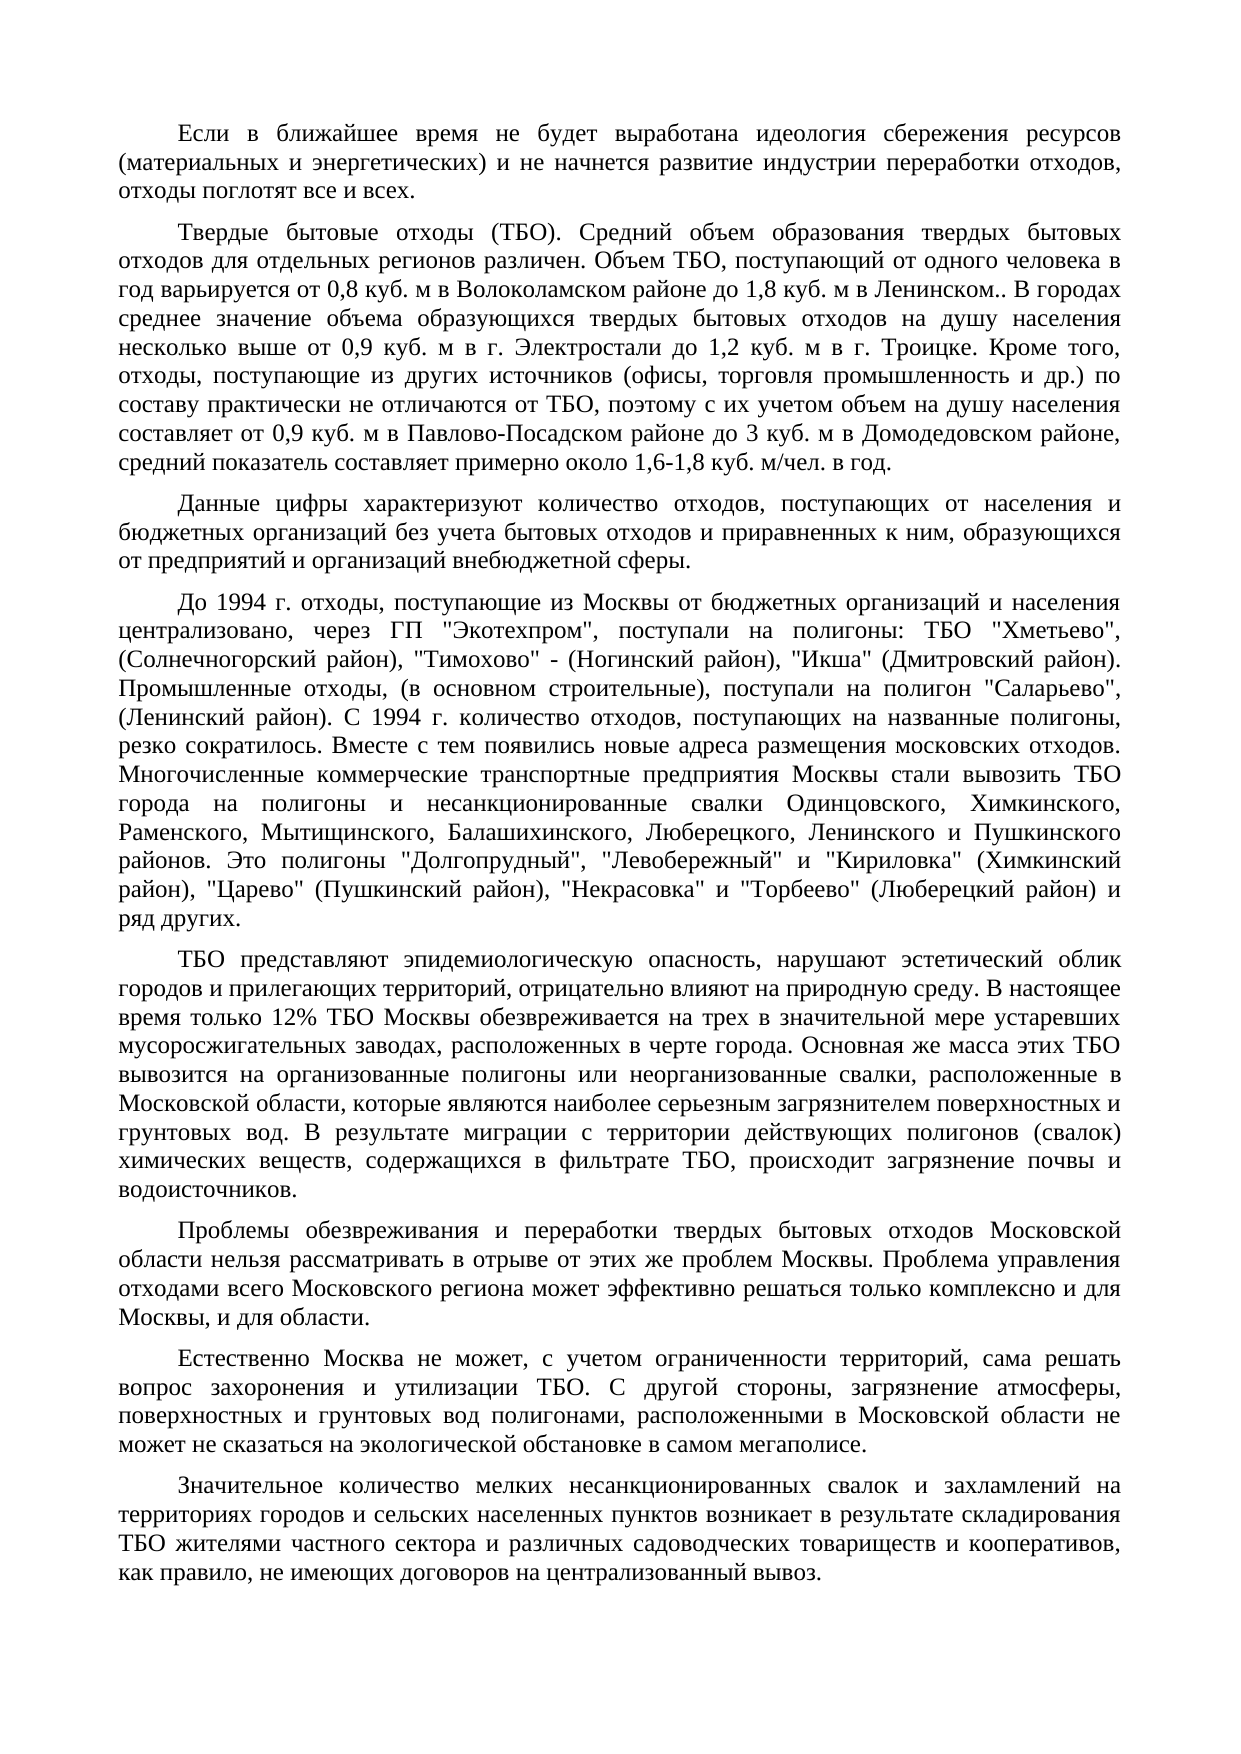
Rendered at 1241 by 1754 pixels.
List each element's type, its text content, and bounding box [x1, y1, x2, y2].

text Если в ближайшее время не будет выработана идеология сбережения ресурсов (материальных и энергетических) и не начнется развитие индустрии переработки отходов, отходы поглотят все и всех. [118, 118, 1122, 204]
text Значительное количество мелких несанкционированных свалок и захламлений на территориях городов и сельских населенных пунктов возникает в результате складирования ТБО жителями частного сектора и различных садоводческих товариществ и кооперативов, как правило, не имеющих договоров на централизованный вывоз. [118, 1471, 1122, 1586]
text Проблемы обезвреживания и переработки твердых бытовых отходов Московской области нельзя рассматривать в отрыве от этих же проблем Москвы. Проблема управления отходами всего Московского региона может эффективно решаться только комплексно и для Москвы, и для области. [118, 1216, 1122, 1331]
text Данные цифры характеризуют количество отходов, поступающих от населения и бюджетных организаций без учета бытовых отходов и приравненных к ним, образующихся от предприятий и организаций внебюджетной сферы. [118, 488, 1122, 574]
text Твердые бытовые отходы (ТБО). Средний объем образования твердых бытовых отходов для отдельных регионов различен. Объем ТБО, поступающий от одного человека в год варьируется от 0,8 куб. м в Волоколамском районе до 1,8 куб. м в Ленинском.. В городах среднее значение объема образующихся твердых бытовых отходов на душу населения несколько выше от 0,9 куб. м в г. Электростали до 1,2 куб. м в г. Троицке. Кроме того, отходы, поступающие из других источников (офисы, торговля промышленность и др.) по составу практически не отличаются от ТБО, поэтому с их учетом объем на душу населения составляет от 0,9 куб. м в Павлово-Посадском районе до 3 куб. м в Домодедовском районе, средний показатель составляет примерно около 1,6-1,8 куб. м/чел. в год. [118, 217, 1122, 476]
text ТБО представляют эпидемиологическую опасность, нарушают эстетический облик городов и прилегающих территорий, отрицательно влияют на природную среду. В настоящее время только 12% ТБО Москвы обезвреживается на трех в значительной мере устаревших мусоросжигательных заводах, расположенных в черте города. Основная же масса этих ТБО вывозится на организованные полигоны или неорганизованные свалки, расположенные в Московской области, которые являются наиболее серьезным загрязнителем поверхностных и грунтовых вод. В результате миграции с территории действующих полигонов (свалок) химических веществ, содержащихся в фильтрате ТБО, происходит загрязнение почвы и водоисточников. [118, 944, 1122, 1203]
text До 1994 г. отходы, поступающие из Москвы от бюджетных организаций и населения централизовано, через ГП "Экотехпром", поступали на полигоны: ТБО "Хметьево", (Солнечногорский район), "Тимохово" - (Ногинский район), "Икша" (Дмитровский район). Промышленные отходы, (в основном строительные), поступали на полигон "Саларьево", (Ленинский район). С 1994 г. количество отходов, поступающих на названные полигоны, резко сократилось. Вместе с тем появились новые адреса размещения московских отходов. Многочисленные коммерческие транспортные предприятия Москвы стали вывозить ТБО города на полигоны и несанкционированные свалки Одинцовского, Химкинского, Раменского, Мытищинского, Балашихинского, Люберецкого, Ленинского и Пушкинского районов. Это полигоны "Долгопрудный", "Левобережный" и "Кириловка" (Химкинский район), "Царево" (Пушкинский район), "Некрасовка" и "Торбеево" (Люберецкий район) и ряд других. [118, 587, 1122, 932]
text Естественно Москва не может, с учетом ограниченности территорий, сама решать вопрос захоронения и утилизации ТБО. С другой стороны, загрязнение атмосферы, поверхностных и грунтовых вод полигонами, расположенными в Московской области не может не сказаться на экологической обстановке в самом мегаполисе. [118, 1343, 1122, 1458]
